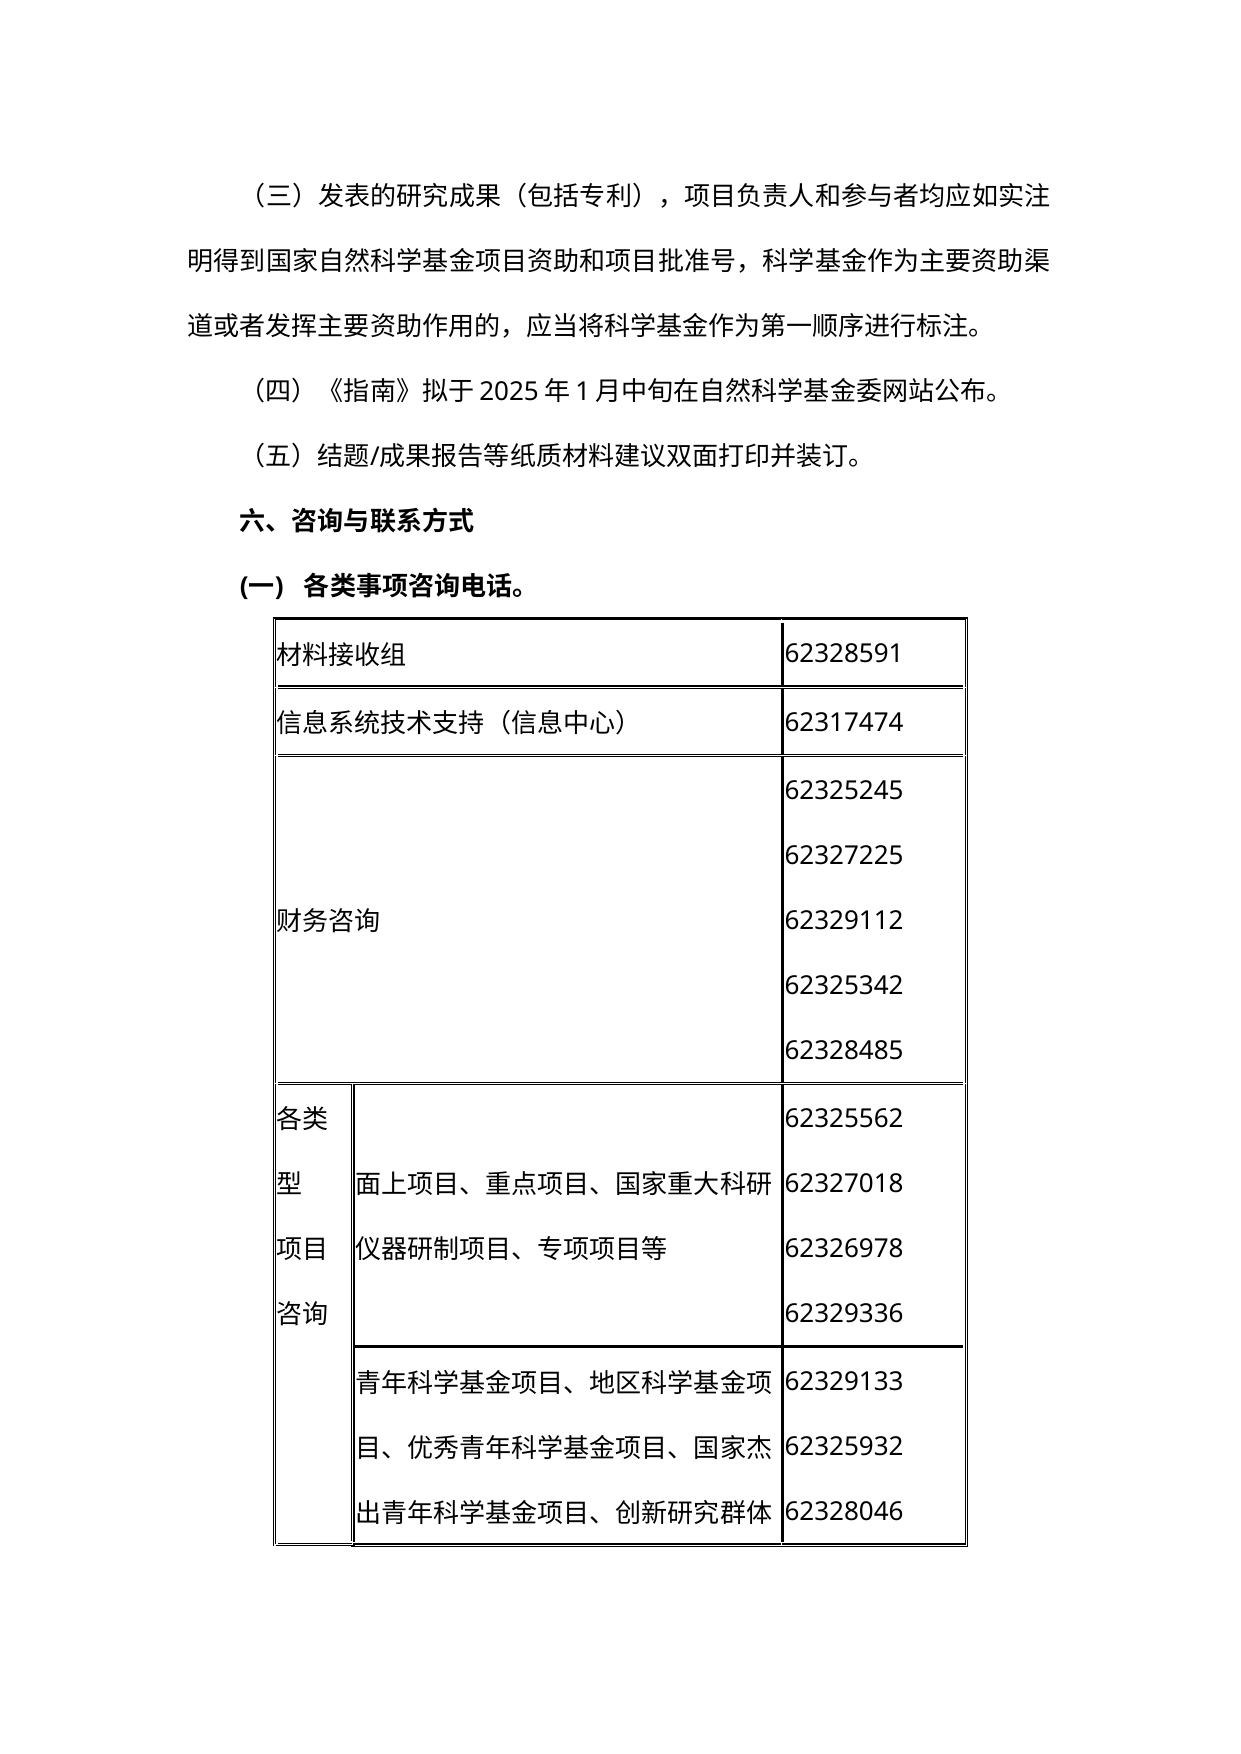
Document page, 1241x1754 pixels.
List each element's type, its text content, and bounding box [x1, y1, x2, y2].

table_cell 信息系统技术支持（信息中心） [276, 685, 781, 753]
table_cell 62317474 [784, 685, 965, 753]
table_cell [353, 1348, 782, 1543]
text 六、咨询与联系方式 [187, 487, 1053, 552]
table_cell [782, 1345, 965, 1543]
table_cell 面上项目、重点项目、国家重大科研仪器研制项目、专项项目等 [355, 1085, 781, 1345]
table_cell 各类型 项目咨询 [274, 1082, 353, 1543]
text （五）结题/成果报告等纸质材料建议双面打印并装订。 [187, 422, 1053, 487]
table_header 材料接收组 [276, 619, 782, 685]
table_cell 62325562 62327018 62326978 62329336 [782, 1082, 966, 1345]
text （四）《指南》拟于2025年1月中旬在自然科学基金委网站公布。 [187, 357, 1053, 422]
text (一) 各类事项咨询电话。 [187, 552, 1053, 617]
table_header 62328591 [782, 620, 965, 685]
table_cell 62325245 62327225 62329112 62325342 62328485 [784, 754, 965, 1082]
table_cell 财务咨询 [276, 754, 781, 1082]
text （三）发表的研究成果（包括专利），项目负责人和参与者均应如实注明得到国家自然科学基金项目资助和项目批准号，科学基金作为主要资助渠道或者发挥主要资助作用的，应当将科学基金作为第一顺序进行标注。 [187, 162, 1053, 357]
